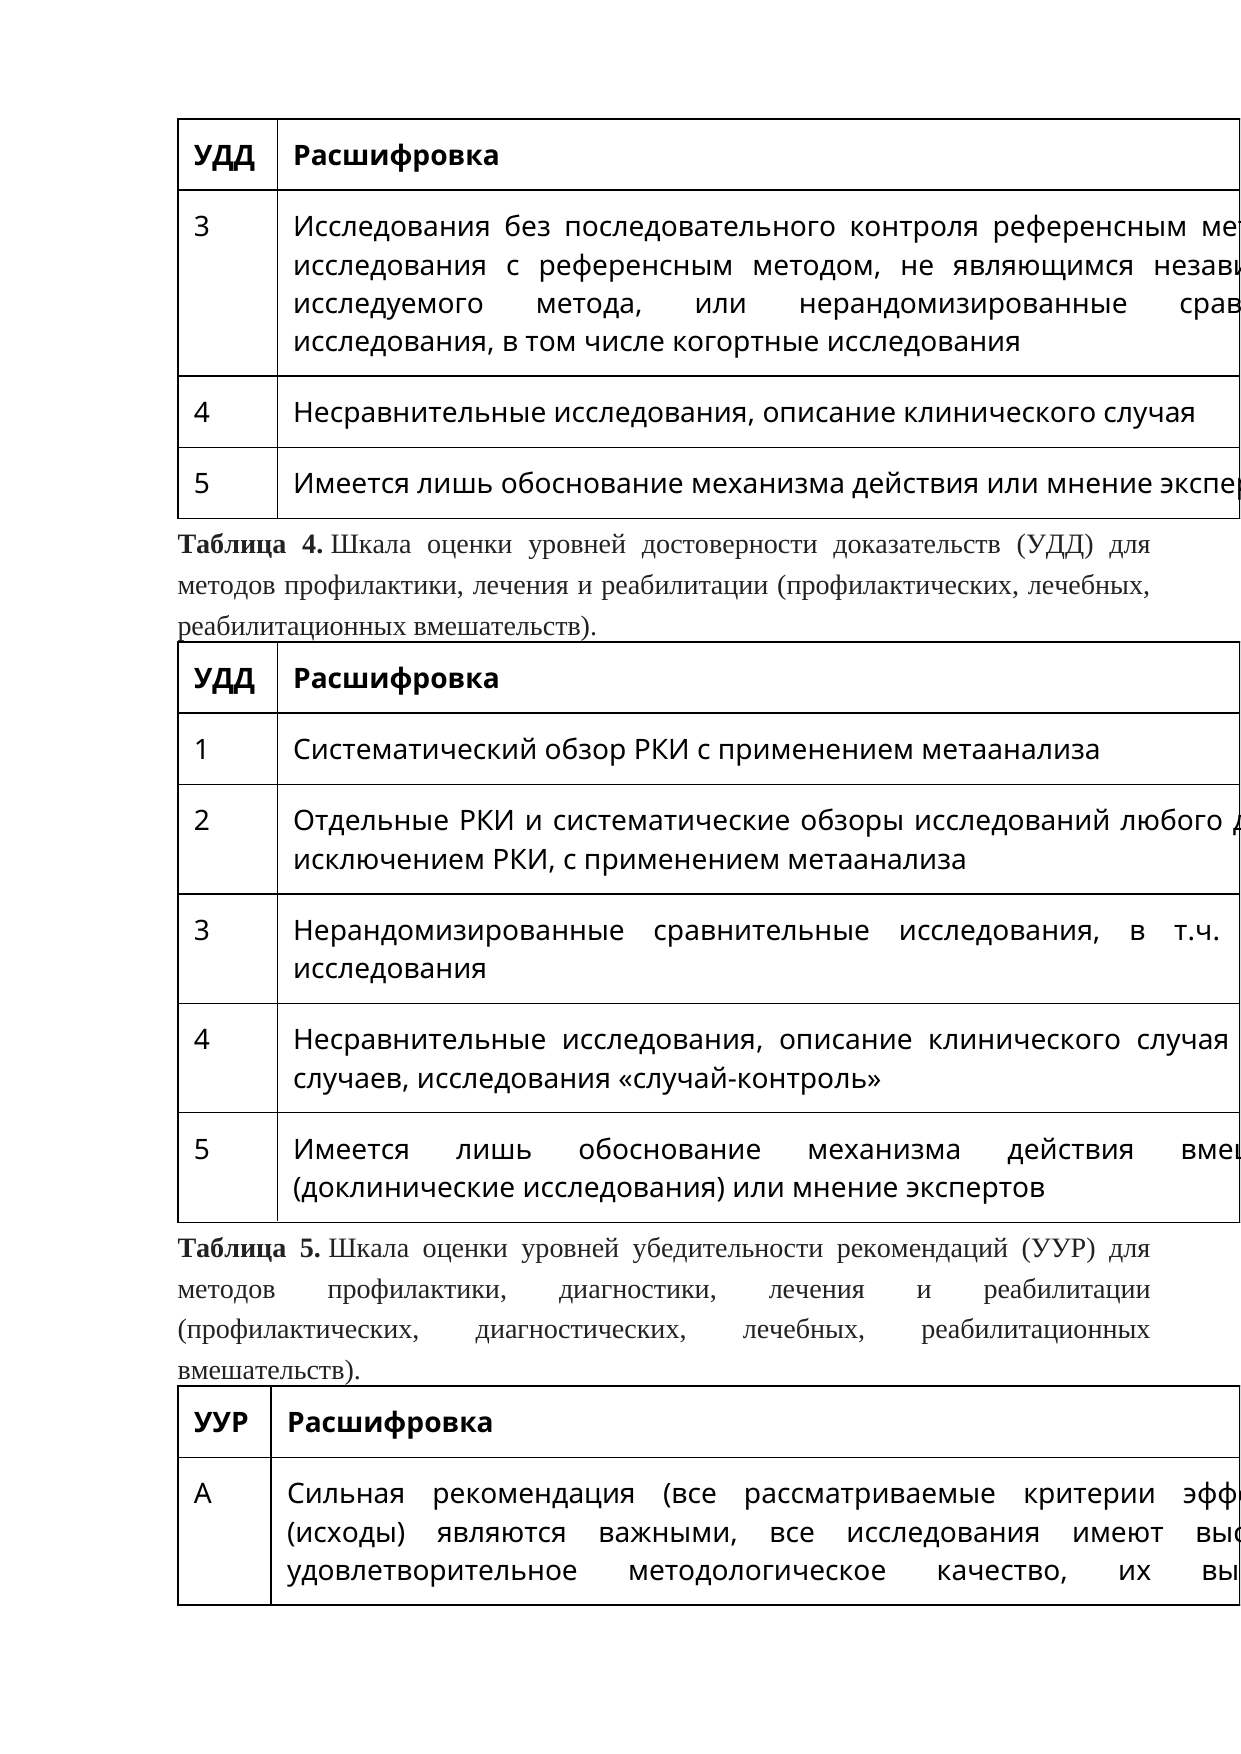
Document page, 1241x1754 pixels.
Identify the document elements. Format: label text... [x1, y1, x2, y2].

table_header УДД [179, 120, 277, 189]
table_cell Нерандомизированные сравнительные исследования, в т.ч. когортные исследования [278, 895, 1239, 1002]
table_cell A [179, 1458, 270, 1604]
table_header УДД [179, 643, 277, 712]
table_cell Несравнительные исследования, описание клинического случая [278, 377, 1239, 447]
table_header Расшифровка [272, 1387, 1239, 1457]
table_cell 3 [179, 895, 277, 1002]
text Таблица 4. Шкала оценки уровней достоверности доказательств (УДД) для методов профилактики, лечения и реабилитации (профилактических, лечебных, реабилитационных вмешательств). [177, 519, 1152, 641]
table_cell Исследования без последовательного контроля референсным методом, или исследования с референсным методом, не являющимся независимым от исследуемого метода, или нерандомизированные сравнительные исследования, в том числе когортные исследования [278, 191, 1239, 375]
table_header Расшифровка [278, 120, 1239, 189]
table_cell 5 [179, 448, 277, 518]
table_header УУР [179, 1387, 270, 1457]
table_cell Имеется лишь обоснование механизма действия вмешательства (доклинические исследования) или мнение экспертов [278, 1113, 1239, 1221]
table_cell Имеется лишь обоснование механизма действия или мнение экспертов [278, 448, 1239, 518]
table_cell Отдельные РКИ и систематические обзоры исследований любого дизайна, за исключением РКИ, с применением метаанализа [278, 785, 1239, 893]
table_cell 5 [179, 1113, 277, 1221]
text Таблица 5. Шкала оценки уровней убедительности рекомендаций (УУР) для методов профилактики, диагностики, лечения и реабилитации (профилактических, диагностических, лечебных, реабилитационных вмешательств). [177, 1223, 1152, 1385]
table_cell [272, 1458, 1239, 1604]
table_cell Систематический обзор РКИ с применением метаанализа [278, 714, 1239, 783]
table_header Расшифровка [278, 643, 1239, 712]
table_cell Несравнительные исследования, описание клинического случая или серии случаев, исследования «случай-контроль» [278, 1004, 1239, 1112]
table_cell 2 [179, 785, 277, 893]
table_cell 1 [179, 714, 277, 783]
table_cell 4 [179, 377, 277, 447]
table_cell 4 [179, 1004, 277, 1112]
table_cell 3 [179, 191, 277, 375]
